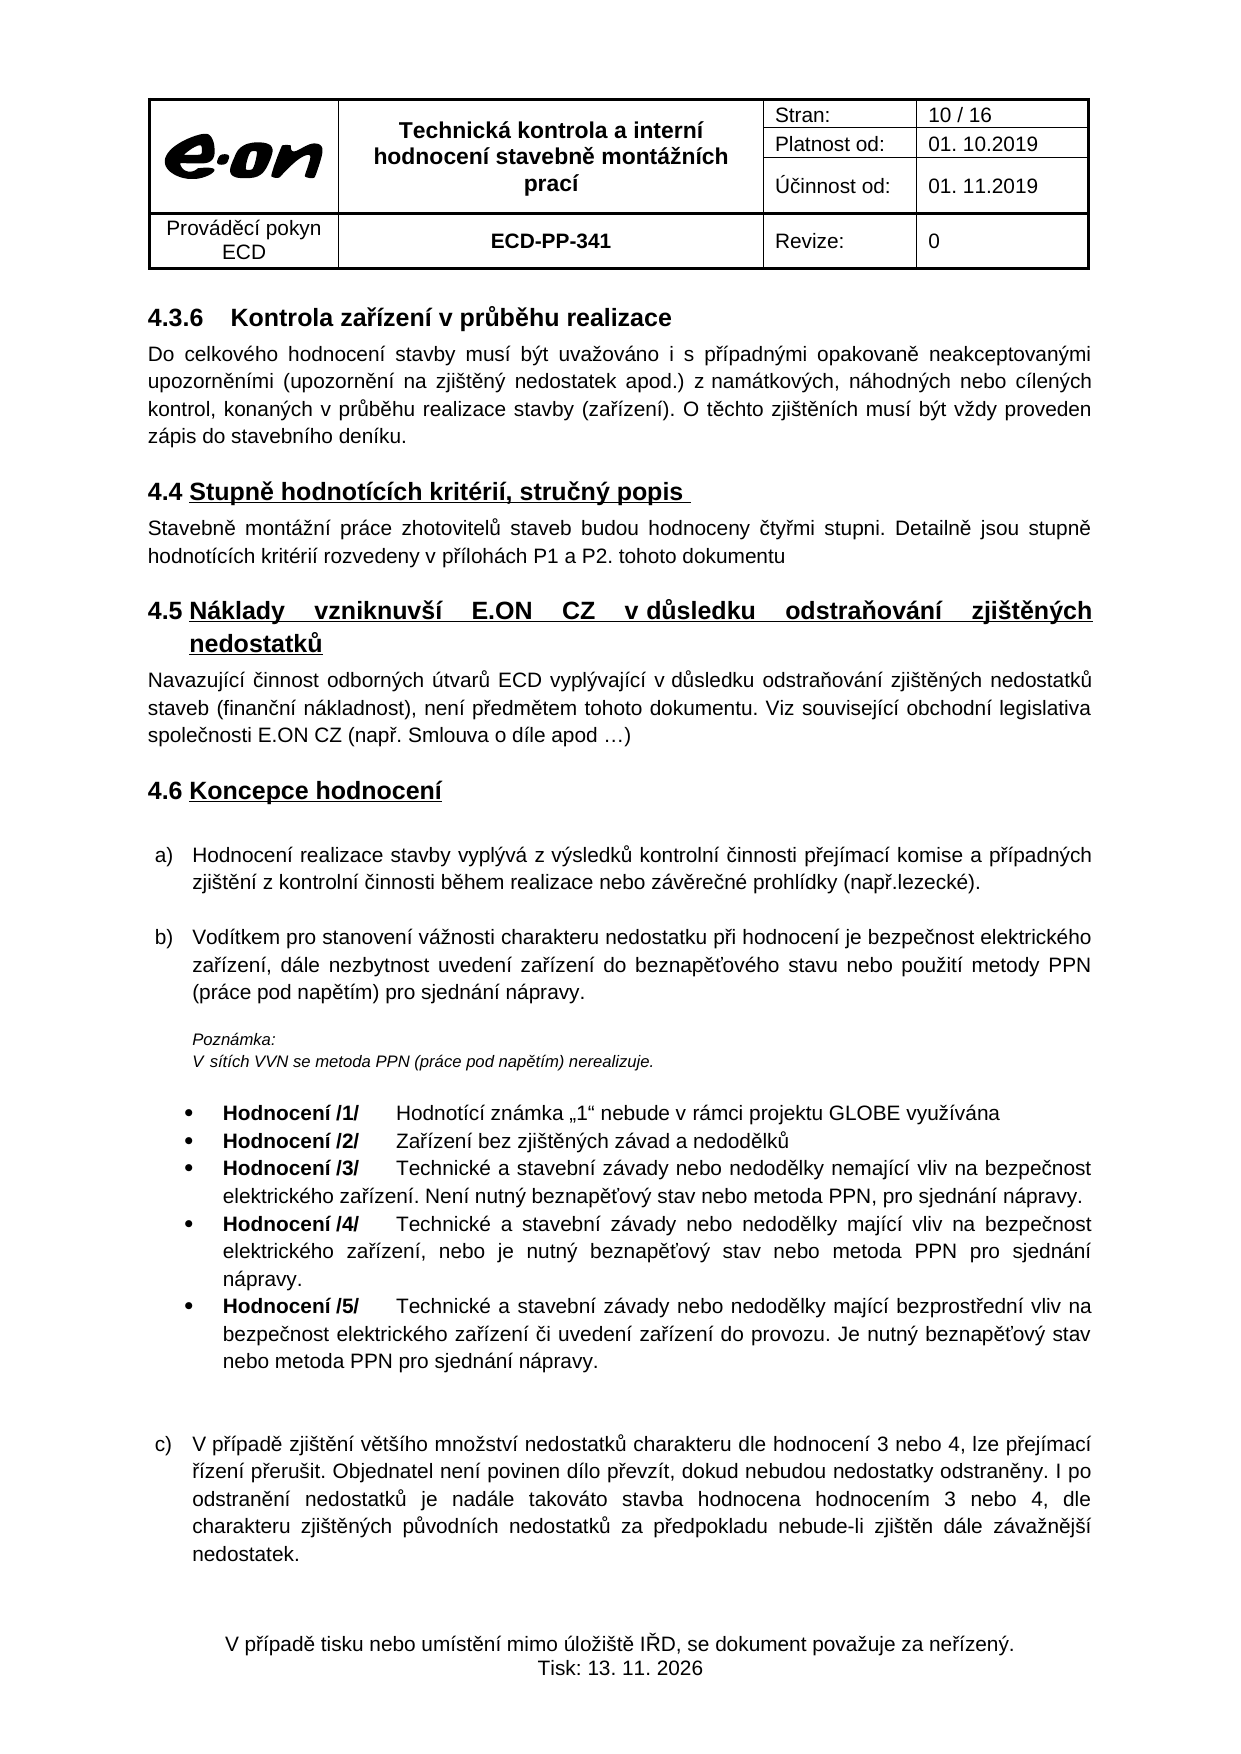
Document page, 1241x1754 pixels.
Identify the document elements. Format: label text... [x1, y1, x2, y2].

list Náklady vzniknuvší E.ON CZ v důsledku odstraňování zjištěných nedostatků [148, 596, 1092, 658]
list Hodnocení /3/ Technické a stavební závady nebo nedodělky nemající vliv na bezpečnost elektrického zařízení. Není nutný beznapěťový stav nebo metoda PPN, pro sjednání nápravy. [185, 1156, 1092, 1208]
text Stavebně montážní práce zhotovitelů staveb budou hodnoceny čtyřmi stupni. Detailně jsou stupně hodnotících kritérií rozvedeny v přílohách P1 a P2. tohoto dokumentu [148, 516, 1092, 567]
list Hodnocení /5/ Technické a stavební závady nebo nedodělky mající bezprostřední vliv na bezpečnost elektrického zařízení či uvedení zařízení do provozu. Je nutný beznapěťový stav nebo metoda PPN pro sjednání nápravy. [185, 1294, 1092, 1373]
text Poznámka: [148, 1029, 1092, 1049]
list V případě zjištění většího množství nedostatků charakteru dle hodnocení 3 nebo 4, lze přejímací řízení přerušit. Objednatel není povinen dílo převzít, dokud nebudou nedostatky odstraněny. I po odstranění nedostatků je nadále takováto stavba hodnocena hodnocením 3 nebo 4, dle charakteru zjištěných původních nedostatků za předpokladu nebude-li zjištěn dále závažnější nedostatek. [154, 1432, 1092, 1566]
list Vodítkem pro stanovení vážnosti charakteru nedostatku při hodnocení je bezpečnost elektrického zařízení, dále nezbytnost uvedení zařízení do beznapěťového stavu nebo použití metody PPN (práce pod napětím) pro sjednání nápravy. [154, 925, 1092, 1004]
list Hodnocení realizace stavby vyplývá z výsledků kontrolní činnosti přejímací komise a případných zjištění z kontrolní činnosti během realizace nebo závěrečné prohlídky (např.lezecké). [154, 843, 1092, 894]
text V sítích VVN se metoda PPN (práce pod napětím) nerealizuje. [148, 1052, 1092, 1071]
list Stupně hodnotících kritérií, stručný popis [148, 477, 1092, 506]
text Navazující činnost odborných útvarů ECD vyplývající v důsledku odstraňování zjištěných nedostatků staveb (finanční nákladnost), není předmětem tohoto dokumentu. Viz související obchodní legislativa společnosti E.ON CZ (např. Smlouva o díle apod …) [148, 668, 1092, 747]
list Koncepce hodnocení [148, 776, 1092, 804]
list Hodnocení /2/ Zařízení bez zjištěných závad a nedodělků [185, 1129, 1092, 1153]
list Hodnocení /4/ Technické a stavební závady nebo nedodělky mající vliv na bezpečnost elektrického zařízení, nebo je nutný beznapěťový stav nebo metoda PPN pro sjednání nápravy. [185, 1211, 1092, 1290]
list Hodnocení /1/ Hodnotící známka „1“ nebude v rámci projektu GLOBE využívána [185, 1101, 1092, 1125]
text Do celkového hodnocení stavby musí být uvažováno i s případnými opakovaně neakceptovanými upozorněními (upozornění na zjištěný nedostatek apod.) z namátkových, náhodných nebo cílených kontrol, konaných v průběhu realizace stavby (zařízení). O těchto zjištěních musí být vždy proveden zápis do stavebního deníku. [148, 342, 1092, 448]
list Kontrola zařízení v průběhu realizace [148, 302, 1092, 331]
